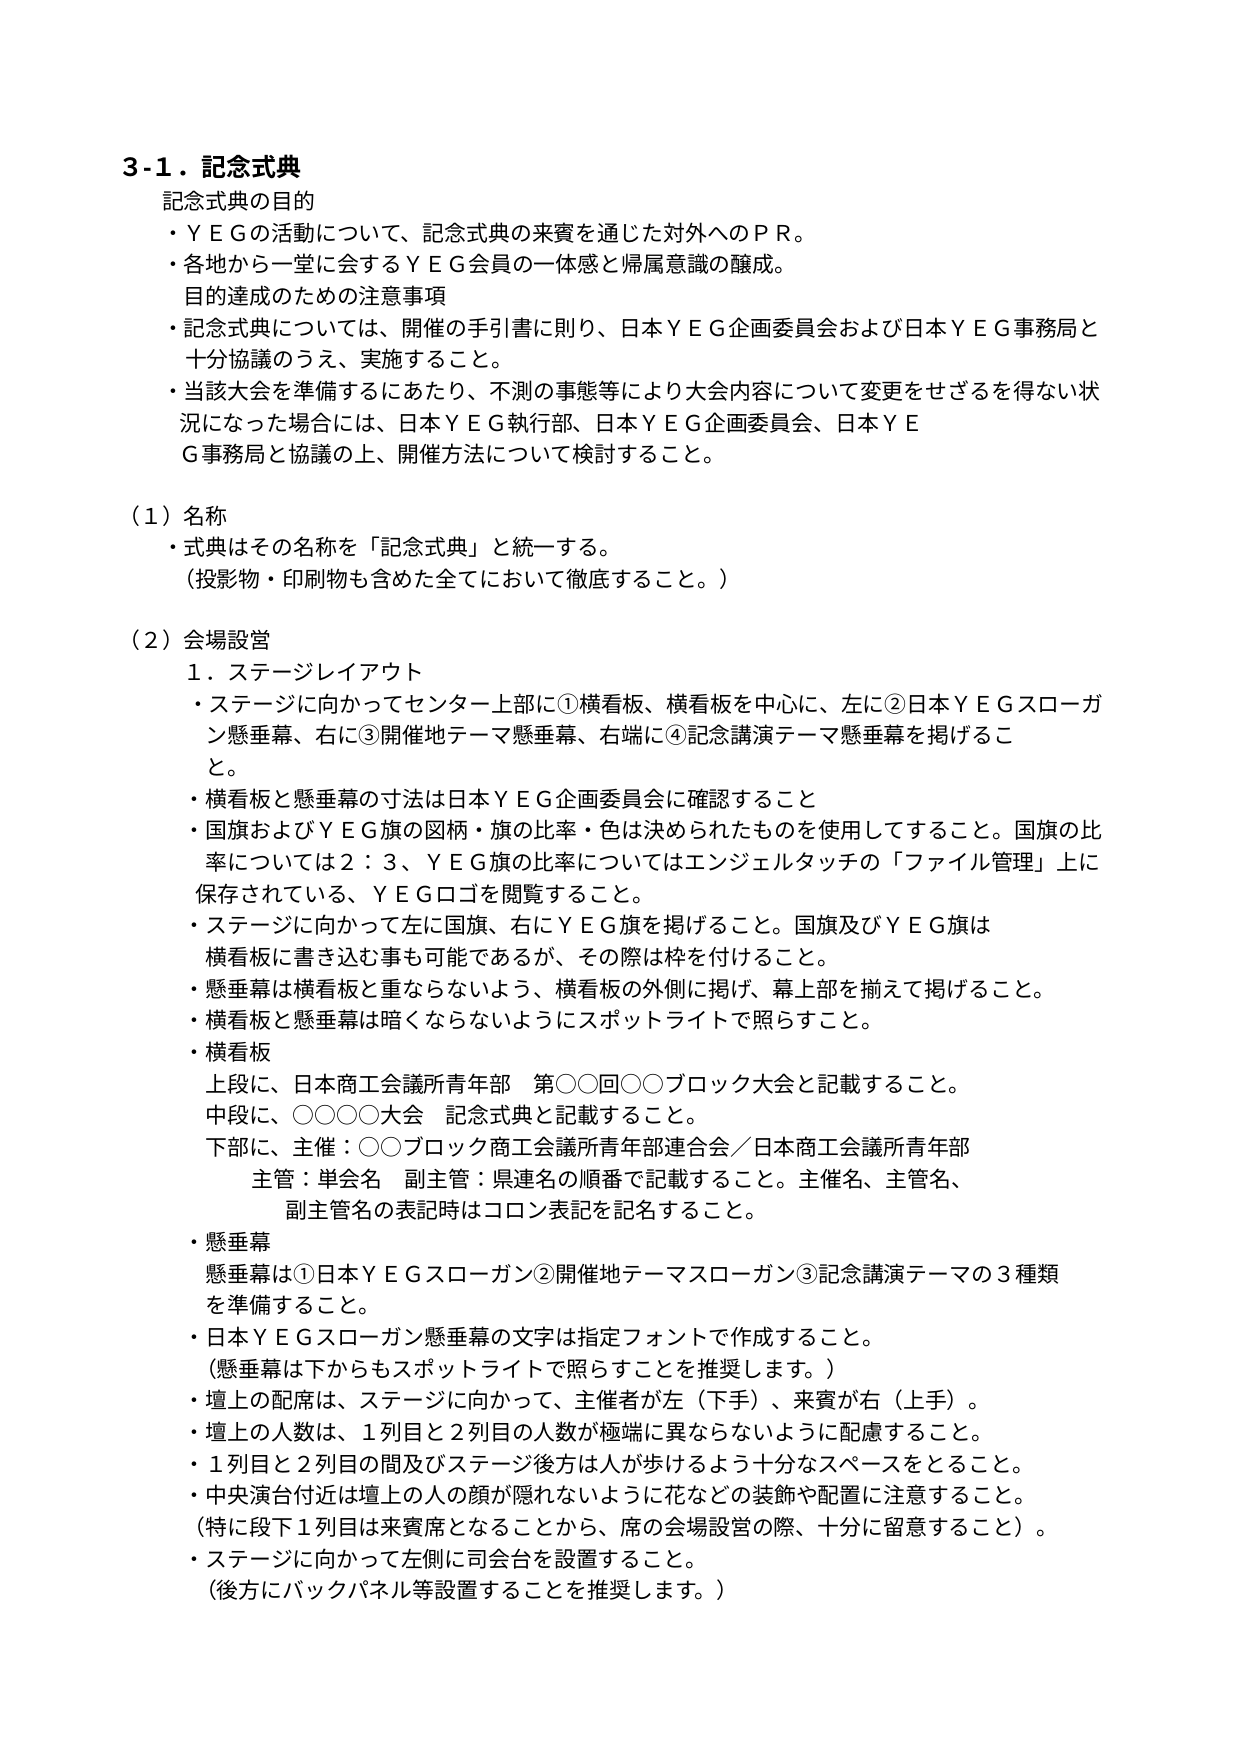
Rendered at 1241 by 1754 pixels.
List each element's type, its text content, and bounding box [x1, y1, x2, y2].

text ・ステージに向かって左側に司会台を設置すること。 [118, 1542, 1122, 1573]
text 下部に、主催：○○ブロック商工会議所青年部連合会／日本商工会議所青年部 [118, 1130, 1122, 1162]
text ・中央演台付近は壇上の人の顔が隠れないように花などの装飾や配置に注意すること。 [118, 1478, 1122, 1510]
text ・懸垂幕 [118, 1225, 1122, 1257]
text （２）会場設営 [118, 623, 1122, 655]
text ・当該大会を準備するにあたり、不測の事態等により大会内容について変更をせざるを得ない状 [118, 374, 1122, 406]
text ・各地から一堂に会するＹＥＧ会員の一体感と帰属意識の醸成。 [118, 247, 1122, 279]
text ン懸垂幕、右に③開催地テーマ懸垂幕、右端に④記念講演テーマ懸垂幕を掲げるこ [118, 718, 1122, 750]
text 中段に、○○○○大会 記念式典と記載すること。 [118, 1098, 1122, 1130]
text を準備すること。 [118, 1288, 1122, 1320]
text ・式典はその名称を「記念式典」と統一する。 [118, 530, 1122, 562]
text （投影物・印刷物も含めた全てにおいて徹底すること。） [118, 562, 1122, 594]
text 目的達成のための注意事項 [162, 279, 1122, 311]
text 横看板に書き込む事も可能であるが、その際は枠を付けること。 [118, 940, 1122, 972]
text 保存されている、ＹＥＧロゴを閲覧すること。 [118, 877, 1122, 908]
text 率については２：３、ＹＥＧ旗の比率についてはエンジェルタッチの「ファイル管理」上に [118, 845, 1122, 877]
text ・横看板と懸垂幕の寸法は日本ＹＥＧ企画委員会に確認すること [118, 782, 1122, 813]
text Ｇ事務局と協議の上、開催方法について検討すること。 [118, 437, 1122, 469]
text 況になった場合には、日本ＹＥＧ執行部、日本ＹＥＧ企画委員会、日本ＹＥ [118, 406, 1122, 437]
text １．ステージレイアウト [118, 655, 1122, 687]
text （懸垂幕は下からもスポットライトで照らすことを推奨します。） [118, 1352, 1122, 1383]
text 上段に、日本商工会議所青年部 第○○回○○ブロック大会と記載すること。 [118, 1067, 1122, 1098]
text ・懸垂幕は横看板と重ならないよう、横看板の外側に掲げ、幕上部を揃えて掲げること。 [118, 972, 1122, 1003]
text ・ステージに向かって左に国旗、右にＹＥＧ旗を掲げること。国旗及びＹＥＧ旗は [118, 908, 1122, 940]
text （特に段下１列目は来賓席となることから、席の会場設営の際、十分に留意すること）。 [118, 1510, 1122, 1542]
text 記念式典の目的 [118, 184, 1122, 216]
text （１）名称 [118, 499, 1122, 530]
text ３-１．記念式典 [118, 148, 1122, 184]
text 主管：単会名 副主管：県連名の順番で記載すること。主催名、主管名、 [118, 1162, 1122, 1193]
text ・記念式典については、開催の手引書に則り、日本ＹＥＧ企画委員会および日本ＹＥＧ事務局と [118, 311, 1122, 342]
text ・日本ＹＥＧスローガン懸垂幕の文字は指定フォントで作成すること。 [118, 1320, 1122, 1352]
text ・ＹＥＧの活動について、記念式典の来賓を通じた対外へのＰＲ。 [118, 216, 1122, 247]
text ・横看板と懸垂幕は暗くならないようにスポットライトで照らすこと。 [118, 1003, 1122, 1035]
text （後方にバックパネル等設置することを推奨します。） [118, 1573, 1122, 1605]
text 副主管名の表記時はコロン表記を記名すること。 [118, 1193, 1122, 1225]
text ・ステージに向かってセンター上部に①横看板、横看板を中心に、左に②日本ＹＥＧスローガ [121, 687, 1122, 718]
text ・壇上の人数は、１列目と２列目の人数が極端に異ならないように配慮すること。 [118, 1415, 1122, 1447]
text ・横看板 [118, 1035, 1122, 1067]
text と。 [118, 750, 1122, 782]
text 十分協議のうえ、実施すること。 [118, 342, 1122, 374]
text 懸垂幕は①日本ＹＥＧスローガン②開催地テーマスローガン③記念講演テーマの３種類 [118, 1257, 1122, 1288]
text ・国旗およびＹＥＧ旗の図柄・旗の比率・色は決められたものを使用してすること。国旗の比 [118, 813, 1122, 845]
text ・１列目と２列目の間及びステージ後方は人が歩けるよう十分なスペースをとること。 [118, 1447, 1122, 1478]
text ・壇上の配席は、ステージに向かって、主催者が左（下手）、来賓が右（上手）。 [118, 1383, 1122, 1415]
